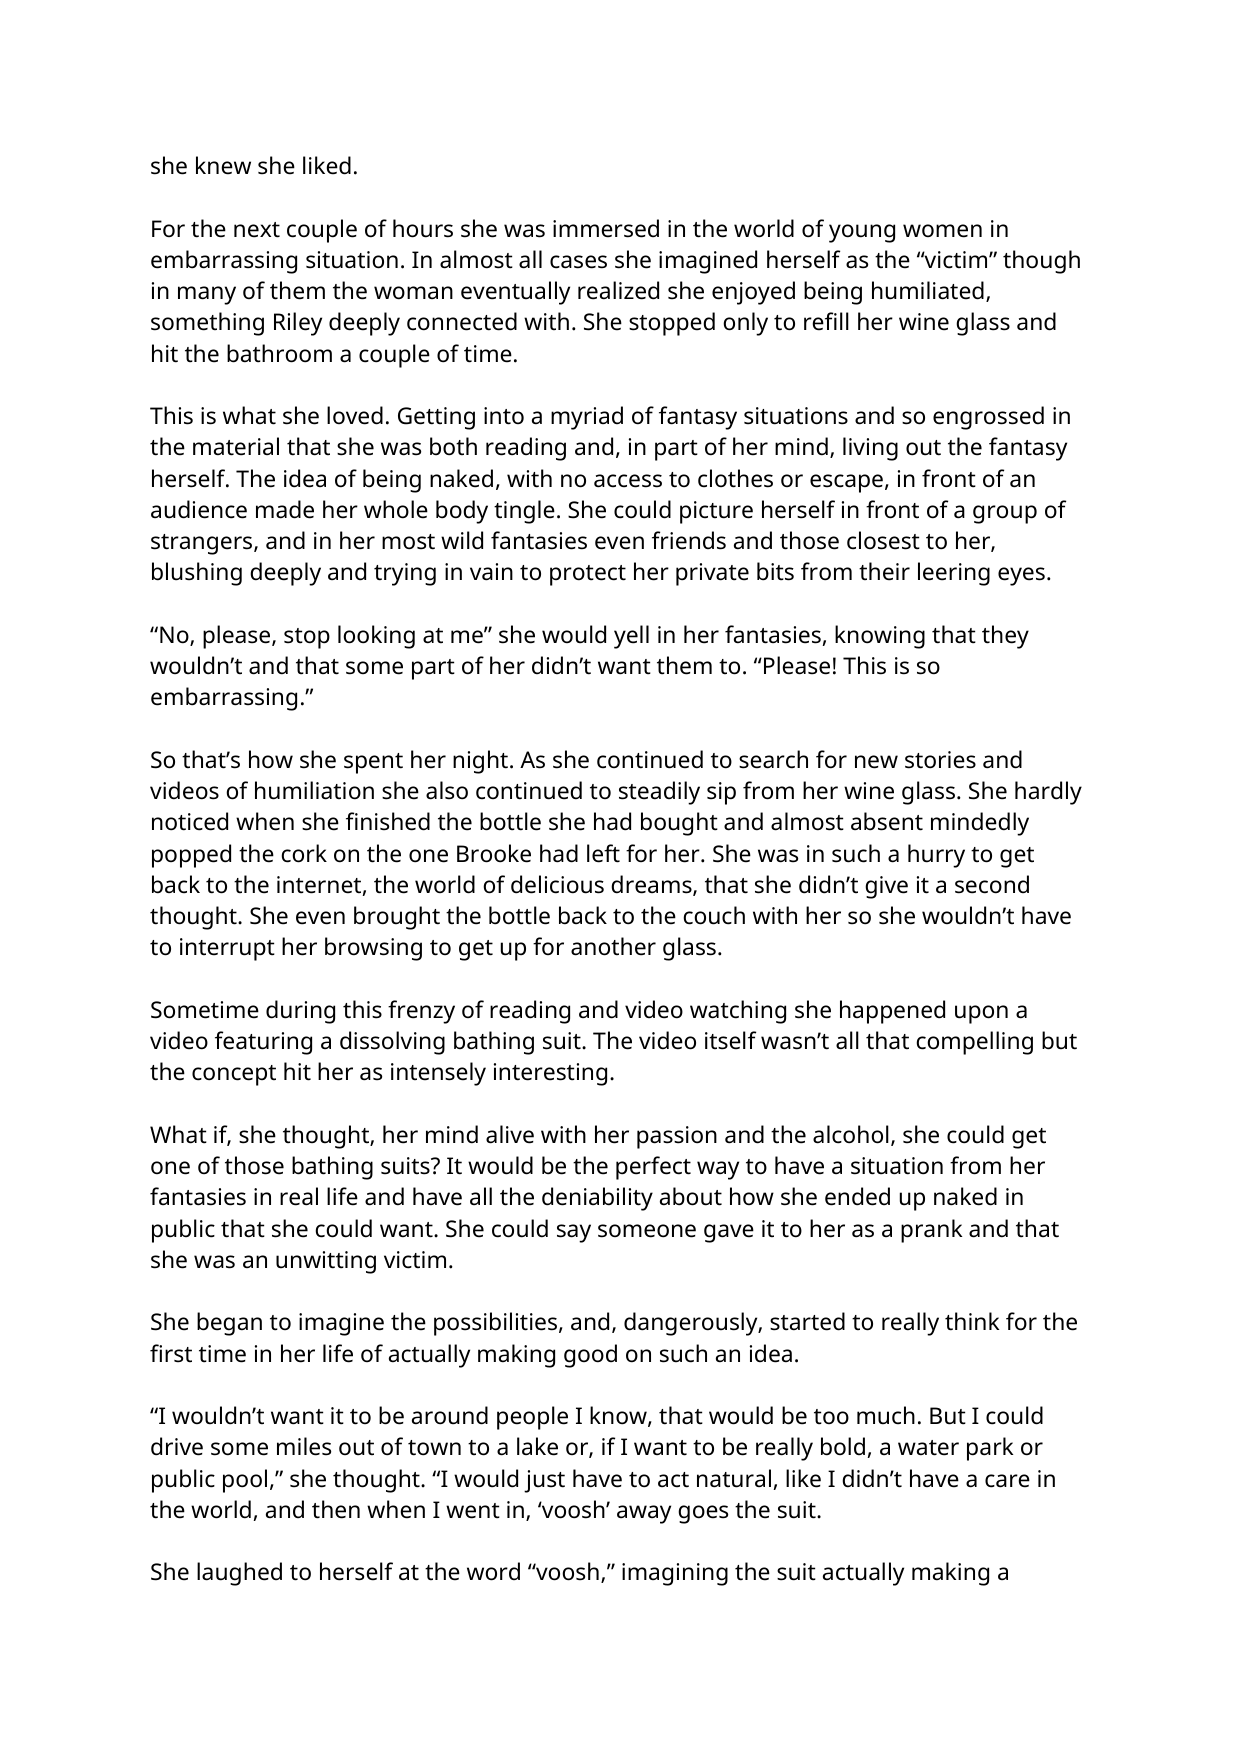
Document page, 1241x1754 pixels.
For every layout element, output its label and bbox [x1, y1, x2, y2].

text [150, 150, 1090, 1587]
